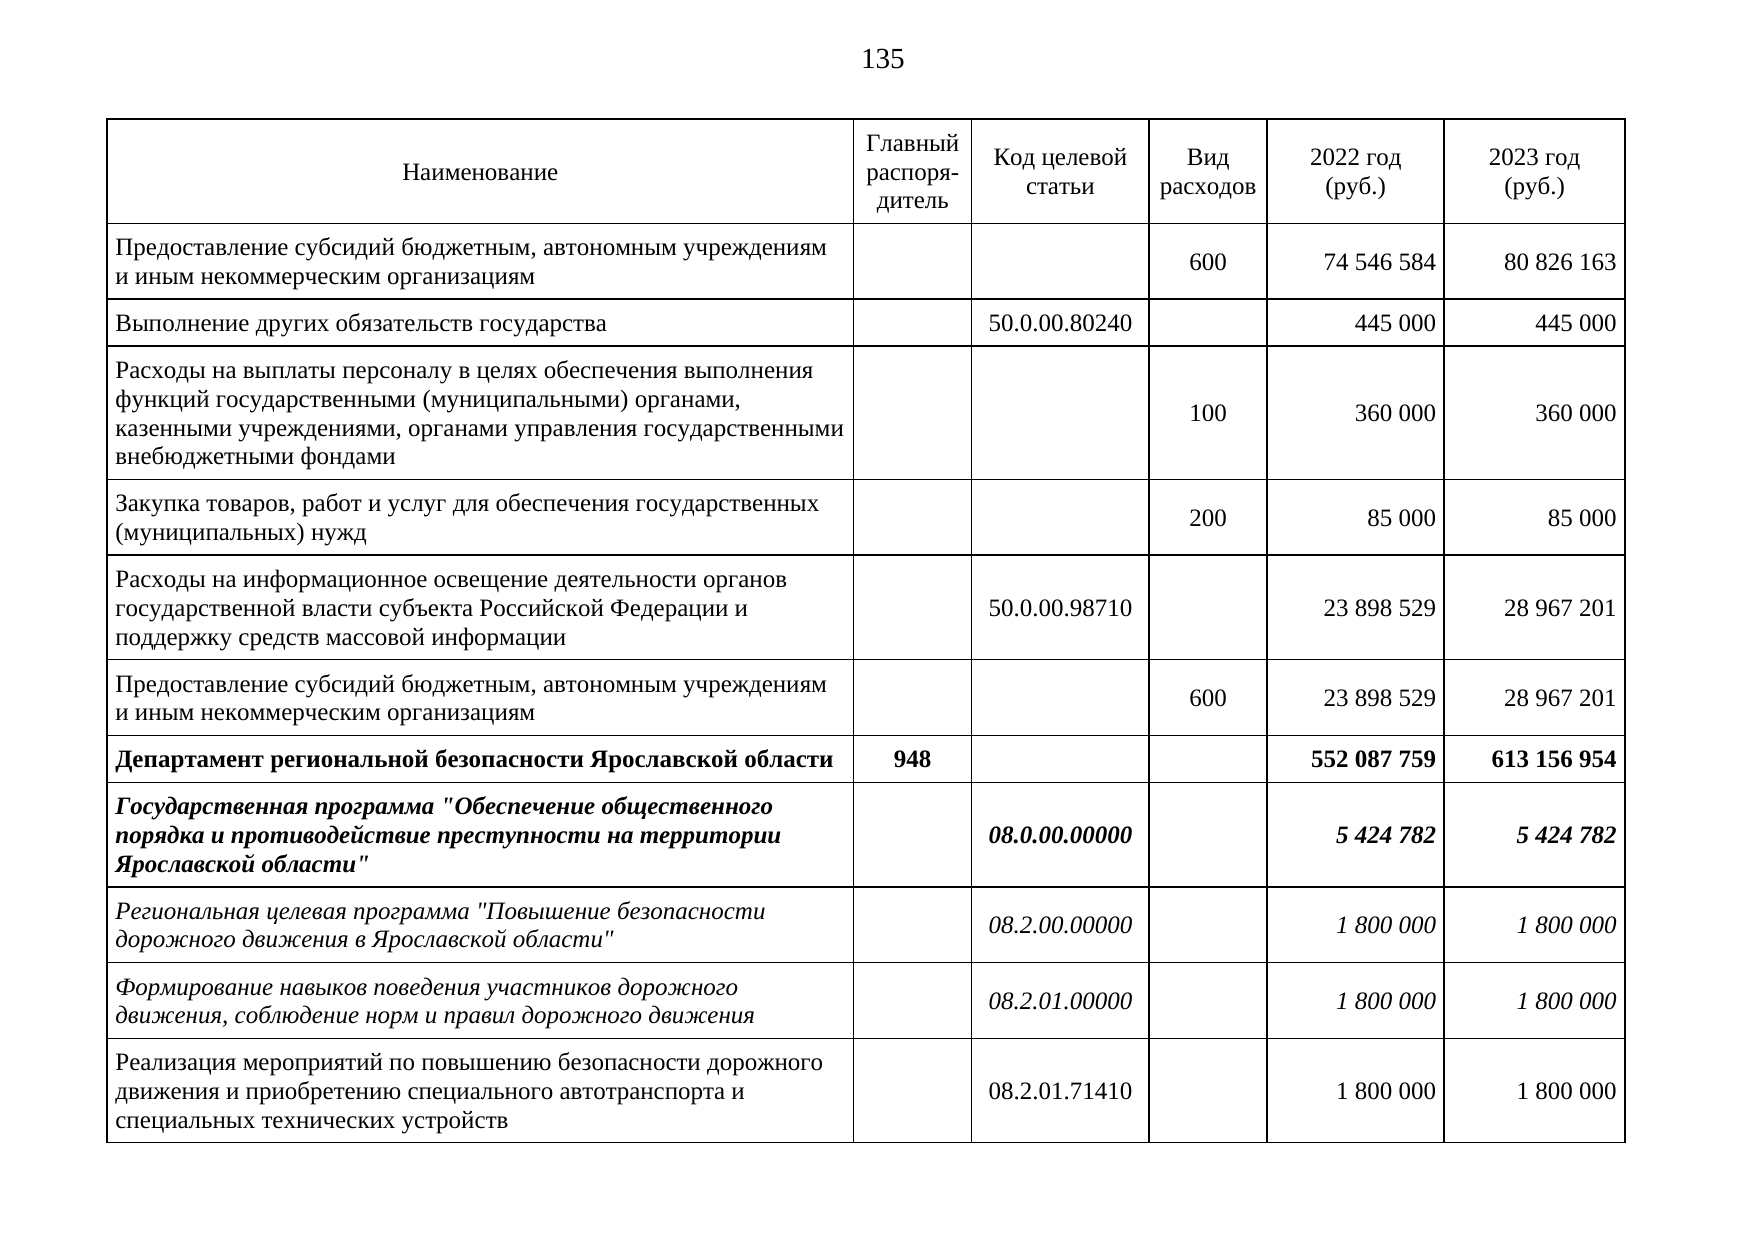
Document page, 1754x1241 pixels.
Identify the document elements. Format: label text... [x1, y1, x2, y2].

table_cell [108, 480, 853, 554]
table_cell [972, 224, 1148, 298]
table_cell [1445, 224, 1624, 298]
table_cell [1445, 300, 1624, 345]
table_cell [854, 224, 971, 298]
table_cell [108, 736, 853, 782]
table_header Код целевой статьи [972, 120, 1148, 223]
table_header 2023 год (руб.) [1445, 120, 1624, 223]
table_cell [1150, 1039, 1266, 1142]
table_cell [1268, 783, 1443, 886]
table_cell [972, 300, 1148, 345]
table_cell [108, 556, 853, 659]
table_header Наименование [108, 120, 853, 223]
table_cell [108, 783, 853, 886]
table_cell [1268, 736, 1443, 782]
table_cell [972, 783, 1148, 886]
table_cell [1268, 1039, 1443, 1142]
table_header Главный распоря-дитель [854, 120, 971, 223]
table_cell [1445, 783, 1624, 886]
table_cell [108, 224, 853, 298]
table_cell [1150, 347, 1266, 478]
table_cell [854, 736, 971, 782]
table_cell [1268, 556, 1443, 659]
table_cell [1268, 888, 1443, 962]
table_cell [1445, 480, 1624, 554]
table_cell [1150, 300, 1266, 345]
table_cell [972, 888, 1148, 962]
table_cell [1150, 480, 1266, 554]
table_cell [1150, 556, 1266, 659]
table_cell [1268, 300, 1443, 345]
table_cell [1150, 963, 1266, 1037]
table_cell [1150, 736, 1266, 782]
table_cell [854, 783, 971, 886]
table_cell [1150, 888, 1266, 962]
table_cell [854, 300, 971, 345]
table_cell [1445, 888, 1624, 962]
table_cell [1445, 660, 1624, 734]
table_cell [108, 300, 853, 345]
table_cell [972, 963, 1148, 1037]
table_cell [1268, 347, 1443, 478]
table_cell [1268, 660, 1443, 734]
table_header 2022 год (руб.) [1268, 120, 1443, 223]
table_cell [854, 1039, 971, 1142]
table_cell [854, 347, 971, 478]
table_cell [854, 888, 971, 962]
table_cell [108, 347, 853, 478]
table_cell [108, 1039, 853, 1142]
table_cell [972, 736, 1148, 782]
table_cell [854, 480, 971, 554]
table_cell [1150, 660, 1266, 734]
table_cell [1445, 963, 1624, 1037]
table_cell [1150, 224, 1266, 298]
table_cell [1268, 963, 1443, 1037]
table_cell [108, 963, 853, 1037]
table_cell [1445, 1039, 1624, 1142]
table_header Вид расходов [1150, 120, 1266, 223]
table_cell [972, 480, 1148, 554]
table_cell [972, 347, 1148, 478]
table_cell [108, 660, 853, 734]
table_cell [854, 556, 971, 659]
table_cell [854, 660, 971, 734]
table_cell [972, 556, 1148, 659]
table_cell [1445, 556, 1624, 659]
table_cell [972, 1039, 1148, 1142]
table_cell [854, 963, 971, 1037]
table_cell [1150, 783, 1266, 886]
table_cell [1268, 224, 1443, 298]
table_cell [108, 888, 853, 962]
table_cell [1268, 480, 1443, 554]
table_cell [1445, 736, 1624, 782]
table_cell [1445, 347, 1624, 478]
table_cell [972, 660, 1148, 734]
